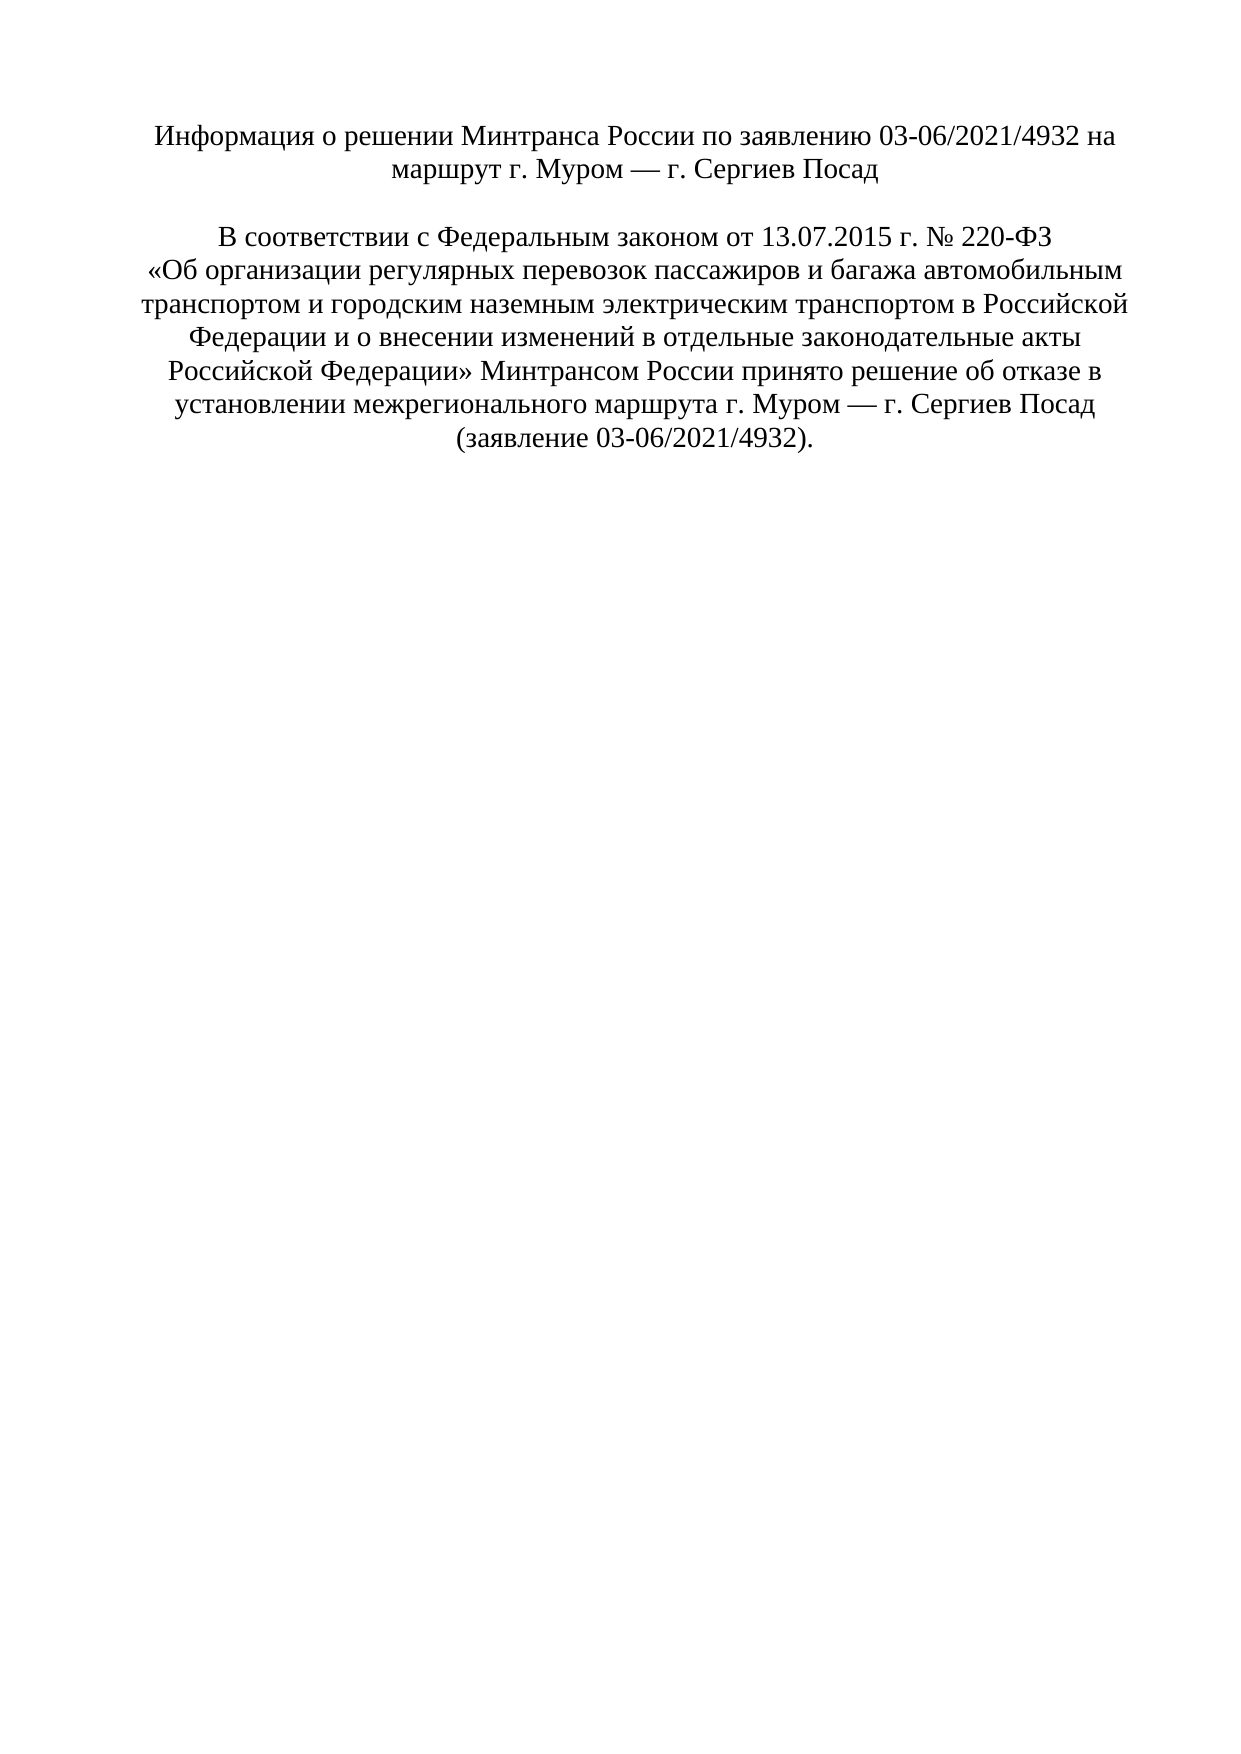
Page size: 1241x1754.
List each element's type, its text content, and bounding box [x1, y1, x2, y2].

text В соответствии с Федеральным законом от 13.07.2015 г. № 220-ФЗ «Об организации регулярных перевозок пассажиров и багажа автомобильным транспортом и городским наземным электрическим транспортом в Российской Федерации и о внесении изменений в отдельные законодательные акты Российской Федерации» Минтрансом России принято решение об отказе в установлении межрегионального маршрута г. Муром — г. Сергиев Посад (заявление 03-06/2021/4932). [118, 219, 1152, 453]
text Информация о решении Минтранса России по заявлению 03-06/2021/4932 на маршрут г. Муром — г. Сергиев Посад [118, 118, 1152, 185]
